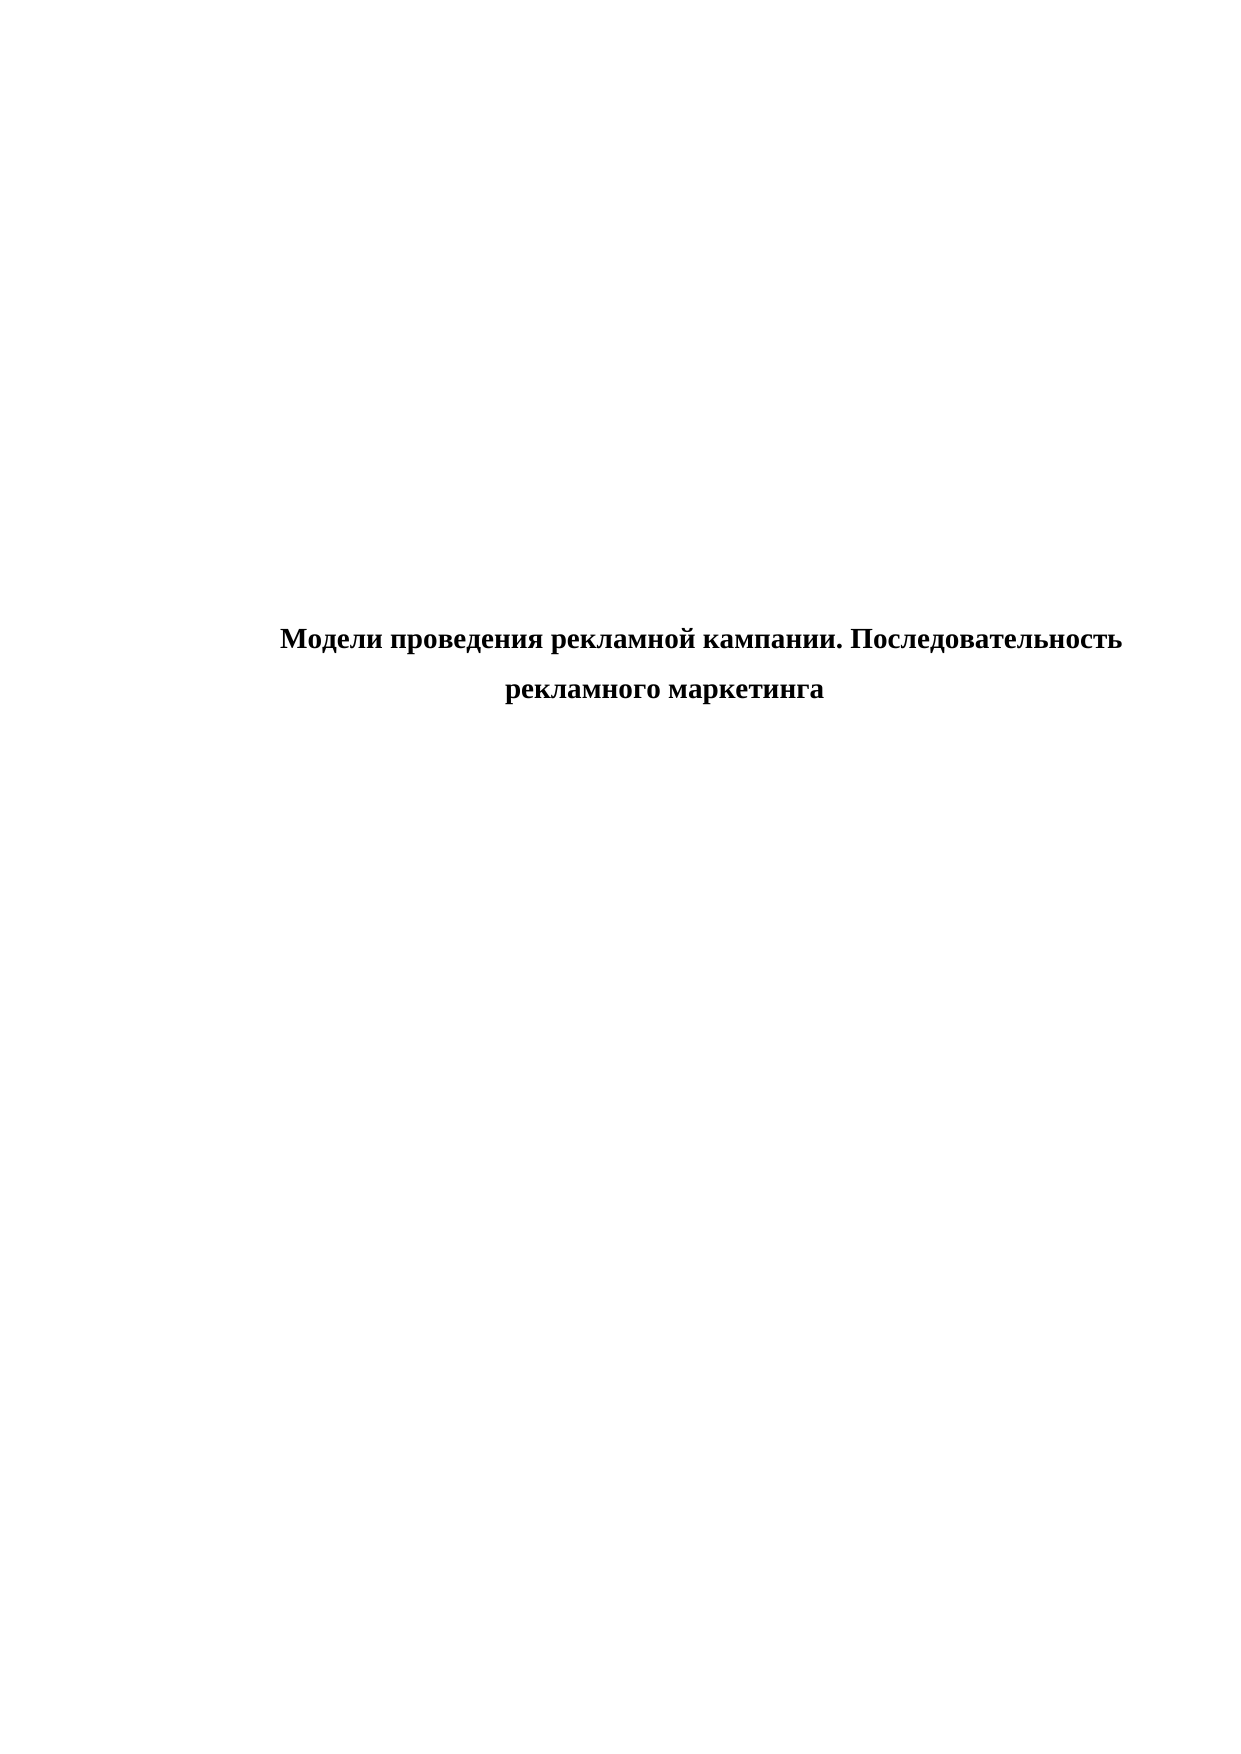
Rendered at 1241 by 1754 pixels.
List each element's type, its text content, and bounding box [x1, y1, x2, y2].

text Модели проведения рекламной кампании. Последовательность рекламного маркетинга [177, 621, 1152, 705]
